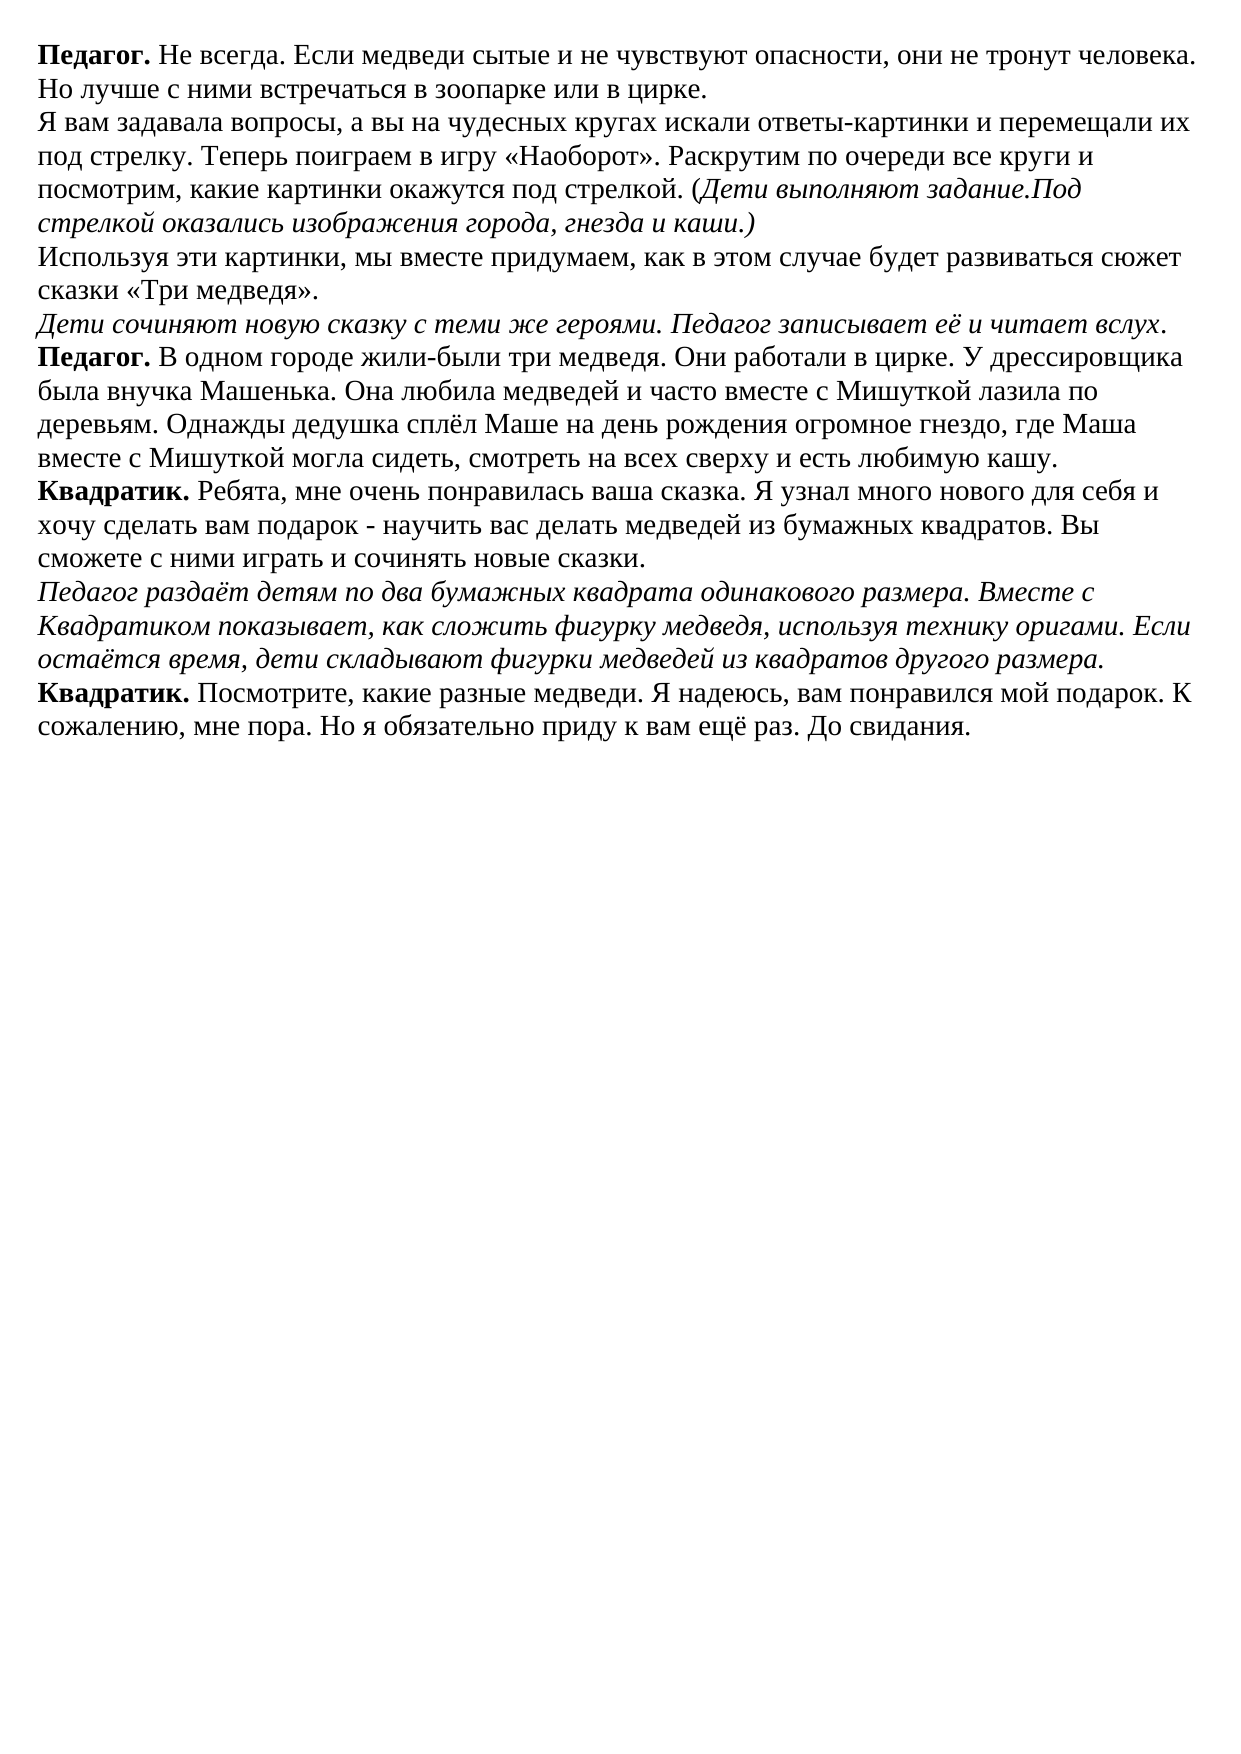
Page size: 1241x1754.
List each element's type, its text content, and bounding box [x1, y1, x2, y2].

text Используя эти картинки, мы вместе придумаем, как в этом случае будет развиваться сюжет сказки «Три медведя». [37, 239, 1203, 306]
text Педагог. В одном городе жили-были три медведя. Они работали в цирке. У дрессировщика была внучка Машенька. Она любила медведей и часто вместе с Мишуткой лазила по деревьям. Однажды дедушка сплёл Маше на день рождения огромное гнездо, где Маша вместе с Мишуткой могла сидеть, смотреть на всех сверху и есть любимую кашу. [37, 339, 1203, 473]
text Педагог раздаёт детям по два бумажных квадрата одинакового размера. Вместе с Квадратиком показывает, как сложить фигурку медведя, используя технику оригами. Если остаётся время, дети складывают фигурки медведей из квадратов другого размера. [37, 574, 1203, 675]
text Квадратик. Посмотрите, какие разные медведи. Я надеюсь, вам понравился мой подарок. К сожалению, мне пора. Но я обязательно приду к вам ещё раз. До свидания. [37, 675, 1203, 742]
text Я вам задавала вопросы, а вы на чудесных кругах искали ответы-картинки и перемещали их под стрелку. Теперь поиграем в игру «Наоборот». Раскрутим по очереди все круги и посмотрим, какие картинки окажутся под стрелкой. (Дети выполняют задание.Под стрелкой оказались изображения города, гнезда и каши.) [37, 104, 1203, 239]
text Квадратик. Ребята, мне очень понравилась ваша сказка. Я узнал много нового для себя и хочу сделать вам подарок - научить вас делать медведей из бумажных квадратов. Вы сможете с ними играть и сочинять новые сказки. [37, 473, 1203, 574]
text Педагог. Не всегда. Если медведи сытые и не чувствуют опасности, они не тронут человека. Но лучше с ними встречаться в зоопарке или в цирке. [37, 37, 1203, 104]
text Дети сочиняют новую сказку с теми же героями. Педагог записывает её и читает вслух. [37, 306, 1203, 339]
